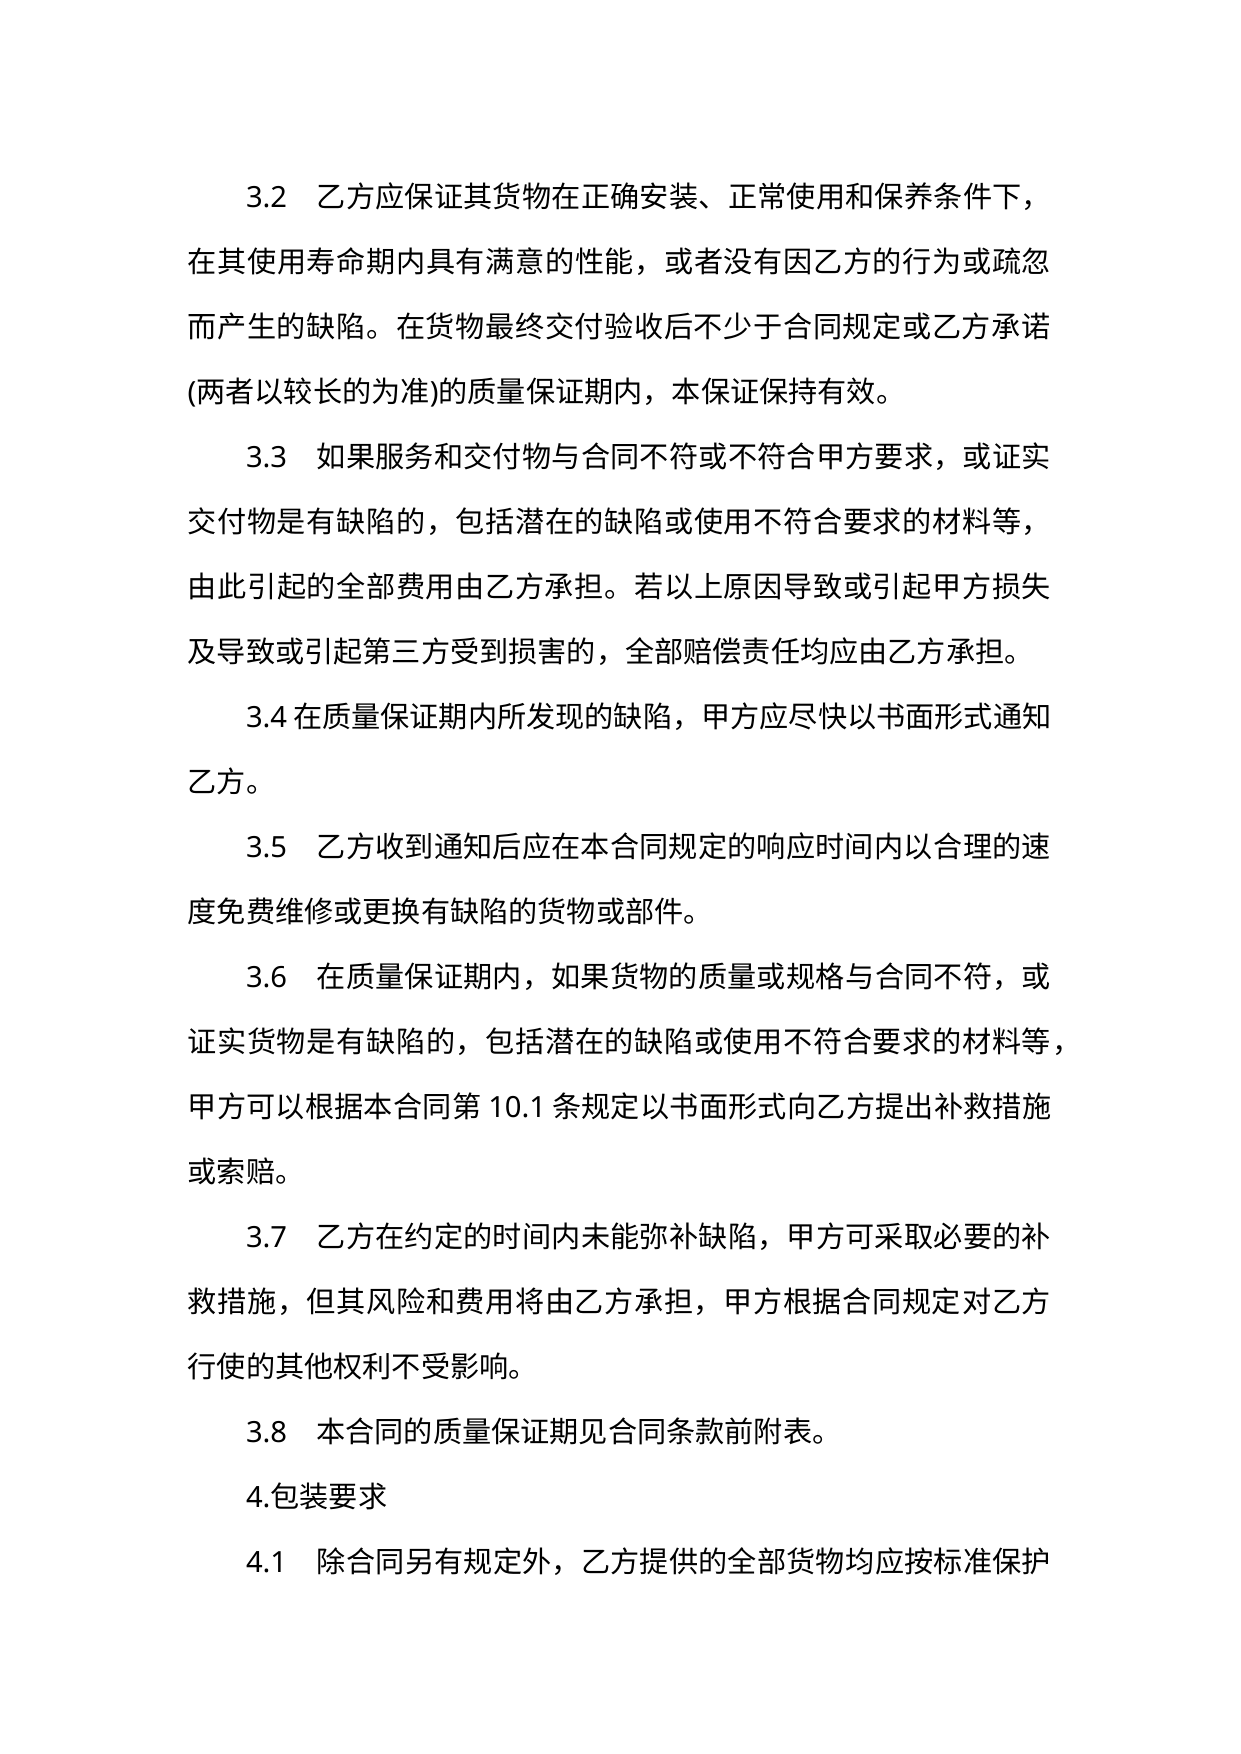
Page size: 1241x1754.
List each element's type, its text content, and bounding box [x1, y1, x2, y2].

text 3.2 乙方应保证其货物在正确安装、正常使用和保养条件下，在其使用寿命期内具有满意的性能，或者没有因乙方的行为或疏忽而产生的缺陷。在货物最终交付验收后不少于合同规定或乙方承诺(两者以较长的为准)的质量保证期内，本保证保持有效。 [187, 162, 1053, 422]
text 3.4在质量保证期内所发现的缺陷，甲方应尽快以书面形式通知乙方。 [187, 682, 1053, 812]
text 3.8 本合同的质量保证期见合同条款前附表。 [187, 1397, 1053, 1462]
text 3.7 乙方在约定的时间内未能弥补缺陷，甲方可采取必要的补救措施，但其风险和费用将由乙方承担，甲方根据合同规定对乙方行使的其他权利不受影响。 [187, 1202, 1053, 1397]
text 4.包装要求 [187, 1462, 1053, 1527]
text 3.6 在质量保证期内，如果货物的质量或规格与合同不符，或证实货物是有缺陷的，包括潜在的缺陷或使用不符合要求的材料等，甲方可以根据本合同第10.1条规定以书面形式向乙方提出补救措施或索赔。 [187, 942, 1053, 1202]
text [187, 1527, 1053, 1592]
text 3.5 乙方收到通知后应在本合同规定的响应时间内以合理的速度免费维修或更换有缺陷的货物或部件。 [187, 812, 1053, 942]
text 3.3 如果服务和交付物与合同不符或不符合甲方要求，或证实交付物是有缺陷的，包括潜在的缺陷或使用不符合要求的材料等，由此引起的全部费用由乙方承担。若以上原因导致或引起甲方损失及导致或引起第三方受到损害的，全部赔偿责任均应由乙方承担。 [187, 422, 1053, 682]
